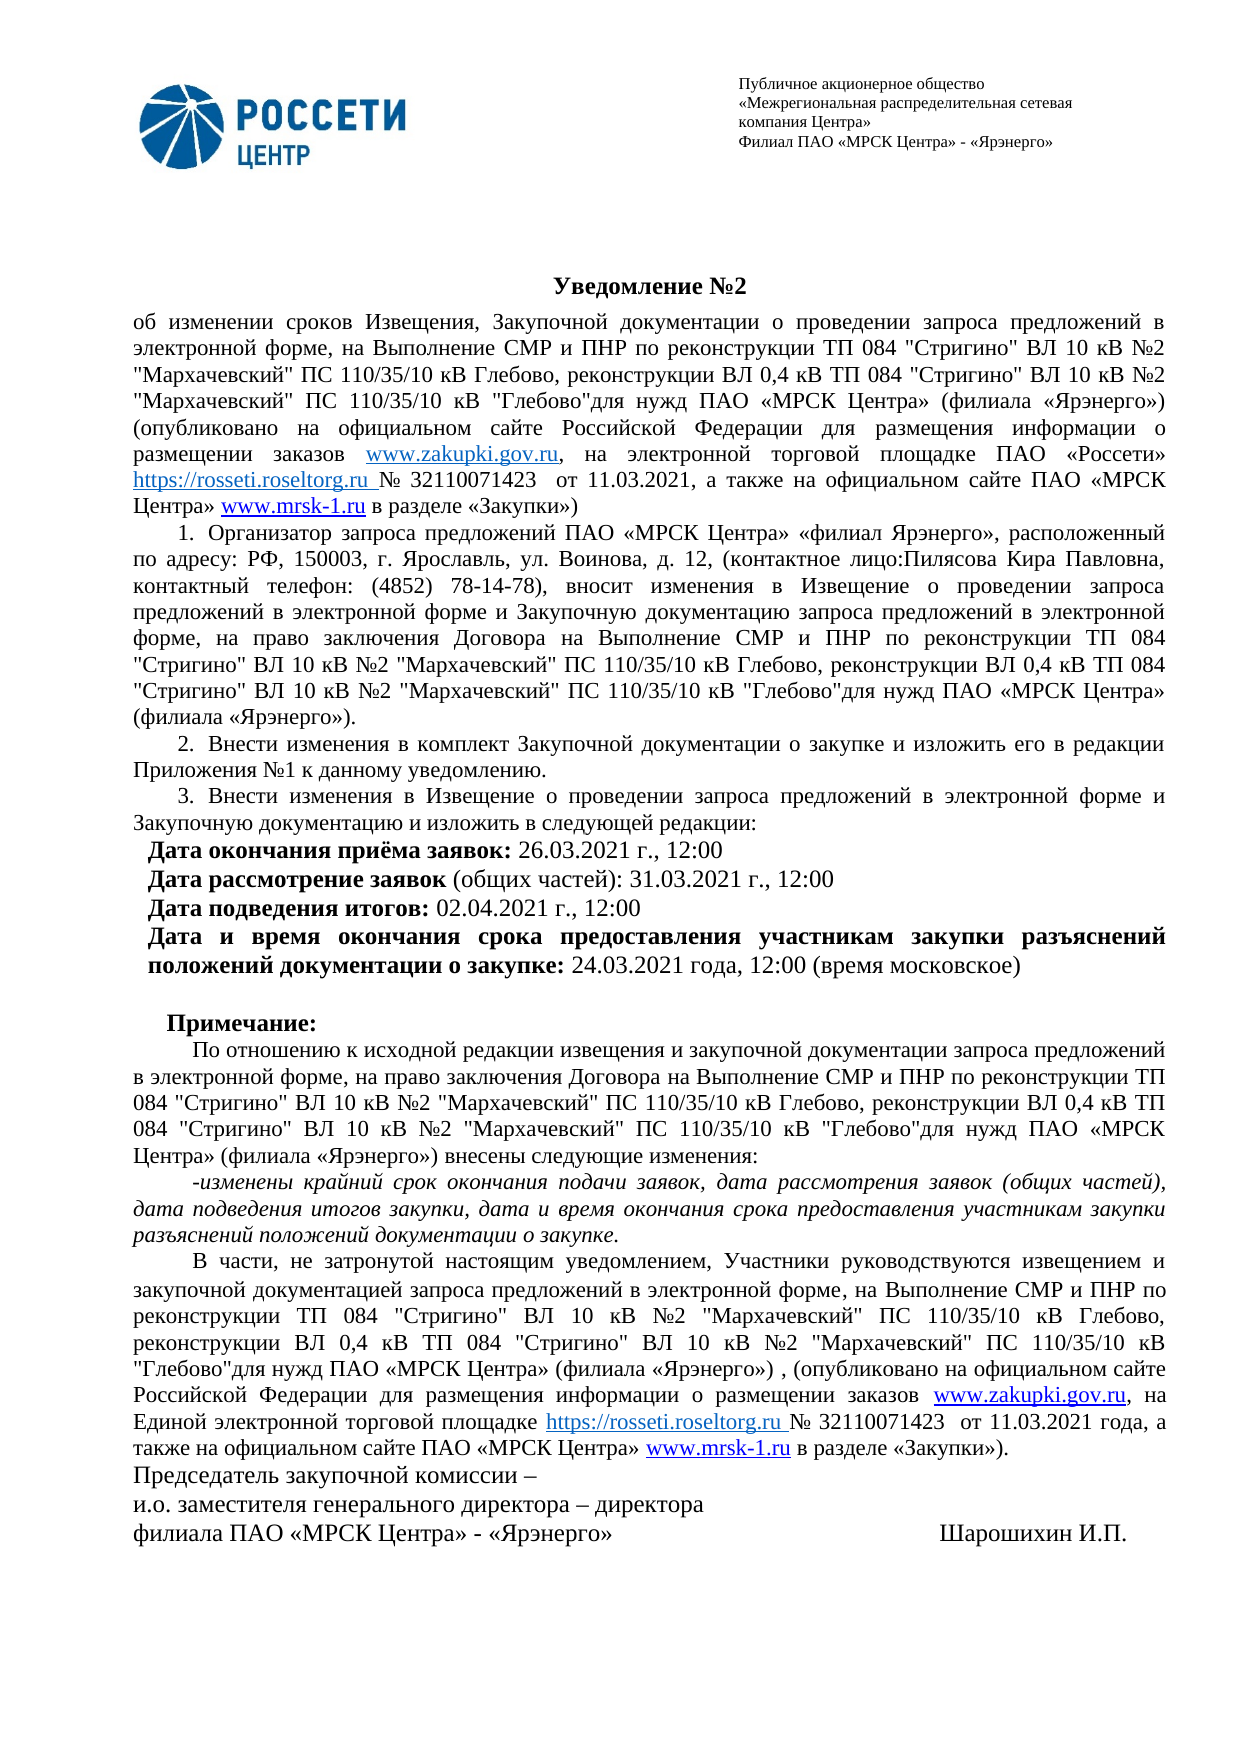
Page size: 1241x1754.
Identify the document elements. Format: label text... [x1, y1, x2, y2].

table_header [122, 74, 727, 271]
list Внести изменения в Извещение о проведении запроса предложений в электронной форме и Закупочную документацию и изложить в следующей редакции: [133, 782, 1167, 835]
text и.о. заместителя генерального директора – директора [133, 1489, 1167, 1518]
list Дата окончания приёма заявок: 26.03.2021 г., 12:00 [148, 835, 1167, 864]
table_header Публичное акционерное общество «Межрегиональная распределительная сетевая компания Центра» Филиал ПАО «МРСК Центра» - «Ярэнерго» [727, 74, 1111, 271]
text В части, не затронутой настоящим уведомлением, Участники руководствуются извещением и закупочной документацией запроса предложений в электронной форме, на Выполнение СМР и ПНР по реконструкции ТП 084 "Стригино" ВЛ 10 кВ №2 "Мархачевский" ПС 110/35/10 кВ Глебово, реконструкции ВЛ 0,4 кВ ТП 084 "Стригино" ВЛ 10 кВ №2 "Мархачевский" ПС 110/35/10 кВ "Глебово"для нужд ПАО «МРСК Центра» (филиала «Ярэнерго») , (опубликовано на официальном сайте Российской Федерации для размещения информации о размещении заказов www.zakupki.gov.ru, на Единой электронной торговой площадке https://rosseti.roseltorg.ru № 32110071423 от 11.03.2021 года, а также на официальном сайте ПАО «МРСК Центра» www.mrsk-1.ru в разделе «Закупки»). [133, 1247, 1167, 1461]
text Председатель закупочной комиссии – [133, 1461, 1167, 1489]
list Примечание: [148, 1008, 1167, 1036]
list Дата рассмотрение заявок (общих частей): 31.03.2021 г., 12:00 [148, 864, 1167, 893]
text По отношению к исходной редакции извещения и закупочной документации запроса предложений в электронной форме, на право заключения Договора на Выполнение СМР и ПНР по реконструкции ТП 084 "Стригино" ВЛ 10 кВ №2 "Мархачевский" ПС 110/35/10 кВ Глебово, реконструкции ВЛ 0,4 кВ ТП 084 "Стригино" ВЛ 10 кВ №2 "Мархачевский" ПС 110/35/10 кВ "Глебово"для нужд ПАО «МРСК Центра» (филиала «Ярэнерго») внесены следующие изменения: [133, 1036, 1167, 1168]
list Организатор запроса предложений ПАО «МРСК Центра» «филиал Ярэнерго», расположенный по адресу: РФ, 150003, г. Ярославль, ул. Воинова, д. 12, (контактное лицо:Пилясова Кира Павловна, контактный телефон: (4852) 78-14-78), вносит изменения в Извещение о проведении запроса предложений в электронной форме и Закупочную документацию запроса предложений в электронной форме, на право заключения Договора на Выполнение СМР и ПНР по реконструкции ТП 084 "Стригино" ВЛ 10 кВ №2 "Мархачевский" ПС 110/35/10 кВ Глебово, реконструкции ВЛ 0,4 кВ ТП 084 "Стригино" ВЛ 10 кВ №2 "Мархачевский" ПС 110/35/10 кВ "Глебово"для нужд ПАО «МРСК Центра» (филиала «Ярэнерго»). [133, 519, 1167, 730]
list Дата и время окончания срока предоставления участникам закупки разъяснений положений документации о закупке: 24.03.2021 года, 12:00 (время московское) [148, 921, 1167, 979]
text -изменены крайний срок окончания подачи заявок, дата рассмотрения заявок (общих частей), дата подведения итогов закупки, дата и время окончания срока предоставления участникам закупки разъяснений положений документации о закупке. [133, 1168, 1167, 1247]
text филиала ПАО «МРСК Центра» - «Ярэнерго» Шарошихин И.П. [133, 1518, 1167, 1547]
list Дата подведения итогов: 02.04.2021 г., 12:00 [148, 893, 1167, 921]
list Внести изменения в комплект Закупочной документации о закупке и изложить его в редакции Приложения №1 к данному уведомлению. [133, 730, 1167, 782]
text Уведомление №2 [133, 271, 1167, 299]
text об изменении сроков Извещения, Закупочной документации о проведении запроса предложений в электронной форме, на Выполнение СМР и ПНР по реконструкции ТП 084 "Стригино" ВЛ 10 кВ №2 "Мархачевский" ПС 110/35/10 кВ Глебово, реконструкции ВЛ 0,4 кВ ТП 084 "Стригино" ВЛ 10 кВ №2 "Мархачевский" ПС 110/35/10 кВ "Глебово"для нужд ПАО «МРСК Центра» (филиала «Ярэнерго») (опубликовано на официальном сайте Российской Федерации для размещения информации о размещении заказов www.zakupki.gov.ru, на электронной торговой площадке ПАО «Россети» https://rosseti.roseltorg.ru № 32110071423 от 11.03.2021, а также на официальном сайте ПАО «МРСК Центра» www.mrsk-1.ru в разделе «Закупки») [133, 308, 1167, 519]
